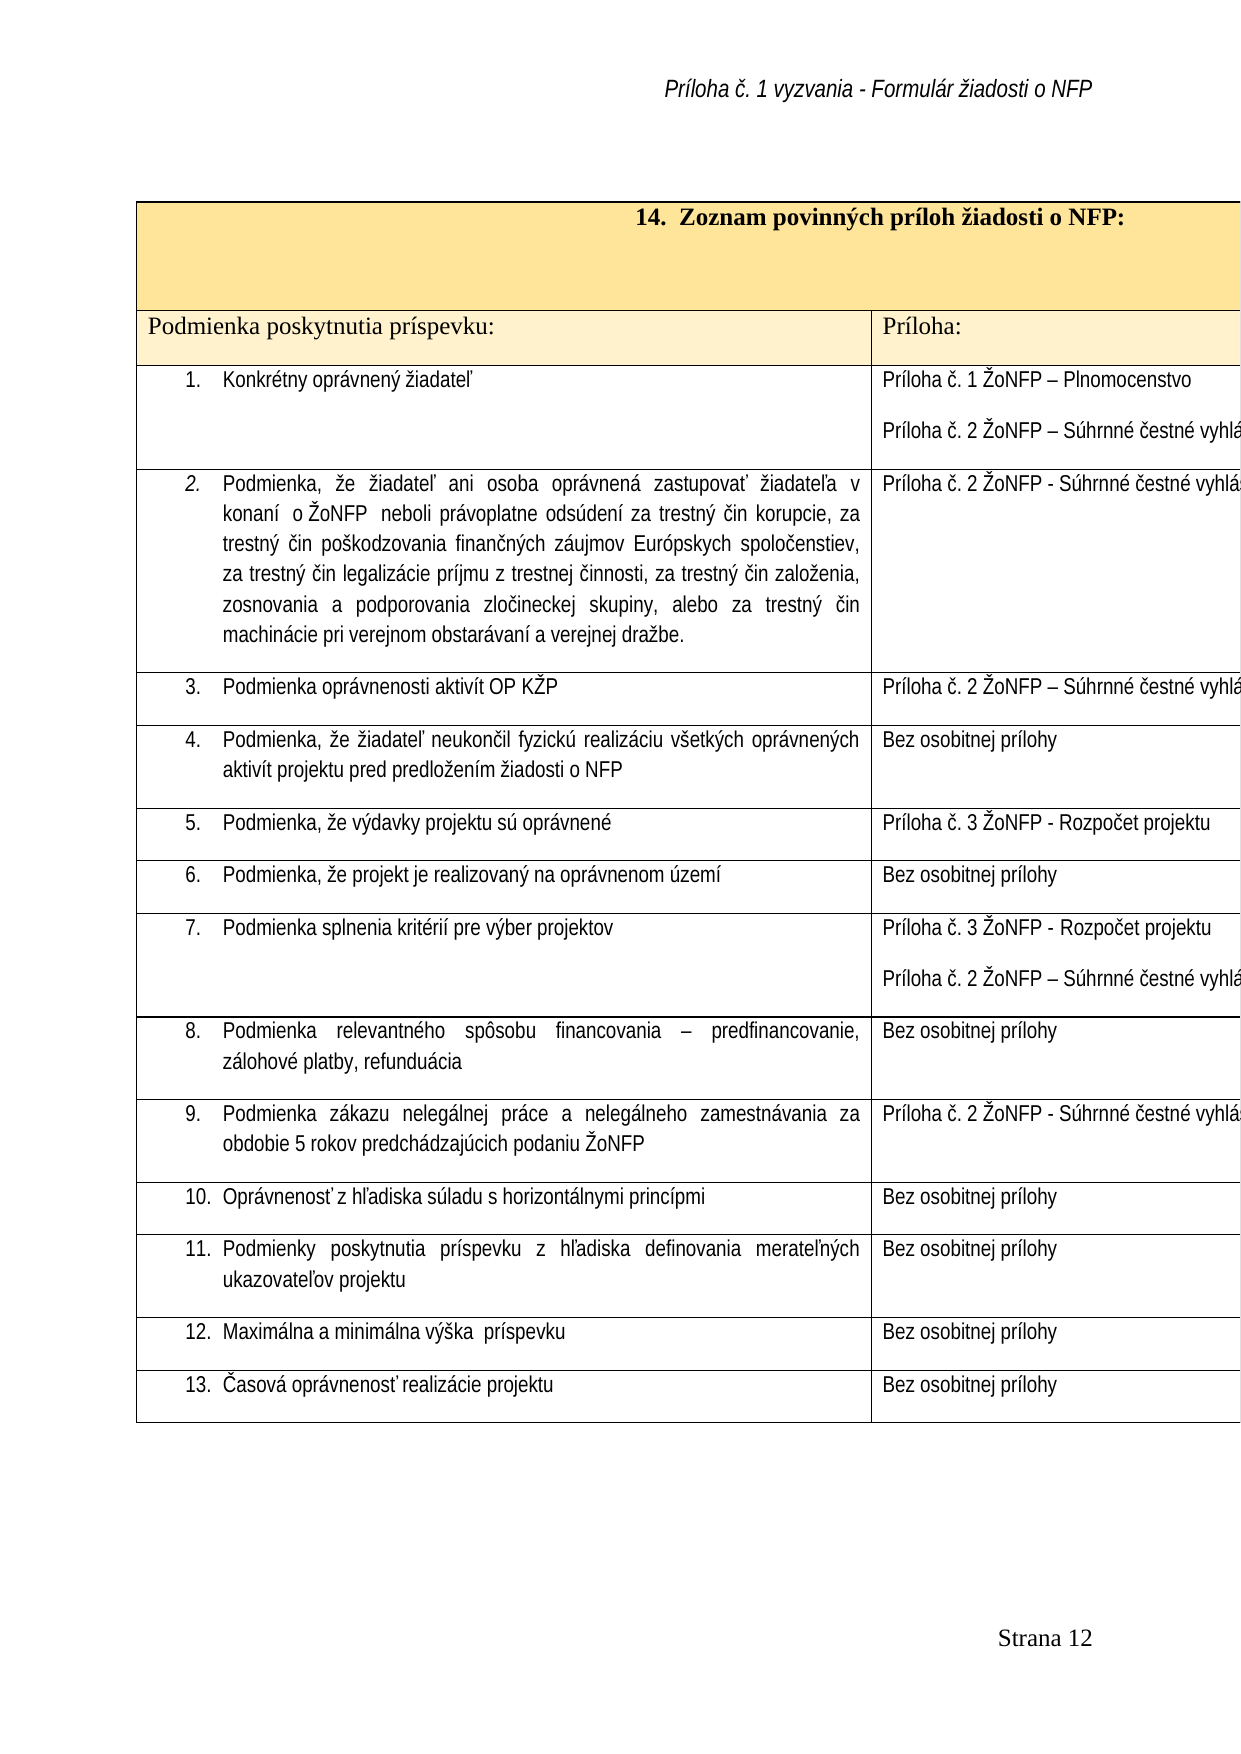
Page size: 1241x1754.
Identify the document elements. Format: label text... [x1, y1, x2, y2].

table_cell Podmienka, že žiadateľ neukončil fyzickú realizáciu všetkých oprávnených aktivít projektu pred predložením žiadosti o NFP [137, 726, 871, 807]
table_cell Príloha č. 2 ŽoNFP - Súhrnné čestné vyhlásenie žiadateľa [872, 1100, 1240, 1182]
table_cell Príloha č. 1 ŽoNFP – Plnomocenstvo Príloha č. 2 ŽoNFP – Súhrnné čestné vyhlásenie žiadateľa [872, 366, 1240, 469]
table_cell Oprávnenosť z hľadiska súladu s horizontálnymi princípmi [137, 1183, 871, 1234]
table_cell Príloha: [872, 311, 1240, 365]
table_cell Bez osobitnej prílohy [872, 726, 1240, 807]
table_cell Časová oprávnenosť realizácie projektu [137, 1371, 871, 1422]
table_cell Príloha č. 3 ŽoNFP - Rozpočet projektu Príloha č. 2 ŽoNFP – Súhrnné čestné vyhlásenie žiadateľa [872, 914, 1240, 1016]
table_cell Konkrétny oprávnený žiadateľ [137, 366, 871, 469]
table_cell Bez osobitnej prílohy [872, 1318, 1240, 1369]
table_cell Podmienka, že žiadateľ ani osoba oprávnená zastupovať žiadateľa v konaní o ŽoNFP neboli právoplatne odsúdení za trestný čin korupcie, za trestný čin poškodzovania finančných záujmov Európskych spoločenstiev, za trestný čin legalizácie príjmu z trestnej činnosti, za trestný čin založenia, zosnovania a podporovania zločineckej skupiny, alebo za trestný čin machinácie pri verejnom obstarávaní a verejnej dražbe. [137, 470, 871, 672]
table_cell Maximálna a minimálna výška príspevku [137, 1318, 871, 1369]
table_cell Podmienky poskytnutia príspevku z hľadiska definovania merateľných ukazovateľov projektu [137, 1235, 871, 1317]
table_cell Bez osobitnej prílohy [872, 1371, 1240, 1422]
table_cell Bez osobitnej prílohy [872, 1183, 1240, 1234]
table_cell Príloha č. 3 ŽoNFP - Rozpočet projektu [872, 809, 1240, 860]
table_header 14. Zoznam povinných príloh žiadosti o NFP: [137, 203, 1240, 310]
table_cell Podmienka oprávnenosti aktivít OP KŽP [137, 673, 871, 725]
table_cell Bez osobitnej prílohy [872, 861, 1240, 912]
table_cell Podmienka relevantného spôsobu financovania – predfinancovanie, zálohové platby, refunduácia [137, 1018, 871, 1099]
table_cell Podmienka, že výdavky projektu sú oprávnené [137, 809, 871, 860]
table_cell Príloha č. 2 ŽoNFP - Súhrnné čestné vyhlásenie žiadateľa [872, 470, 1240, 672]
table_cell Podmienka, že projekt je realizovaný na oprávnenom území [137, 861, 871, 912]
table_cell Bez osobitnej prílohy [872, 1018, 1240, 1099]
table_cell Príloha č. 2 ŽoNFP – Súhrnné čestné vyhlásenie žiadateľa [872, 673, 1240, 725]
table_cell Podmienka zákazu nelegálnej práce a nelegálneho zamestnávania za obdobie 5 rokov predchádzajúcich podaniu ŽoNFP [137, 1100, 871, 1182]
table_cell Bez osobitnej prílohy [872, 1235, 1240, 1317]
table_cell Podmienka poskytnutia príspevku: [137, 311, 871, 365]
table_cell Podmienka splnenia kritérií pre výber projektov [137, 914, 871, 1016]
